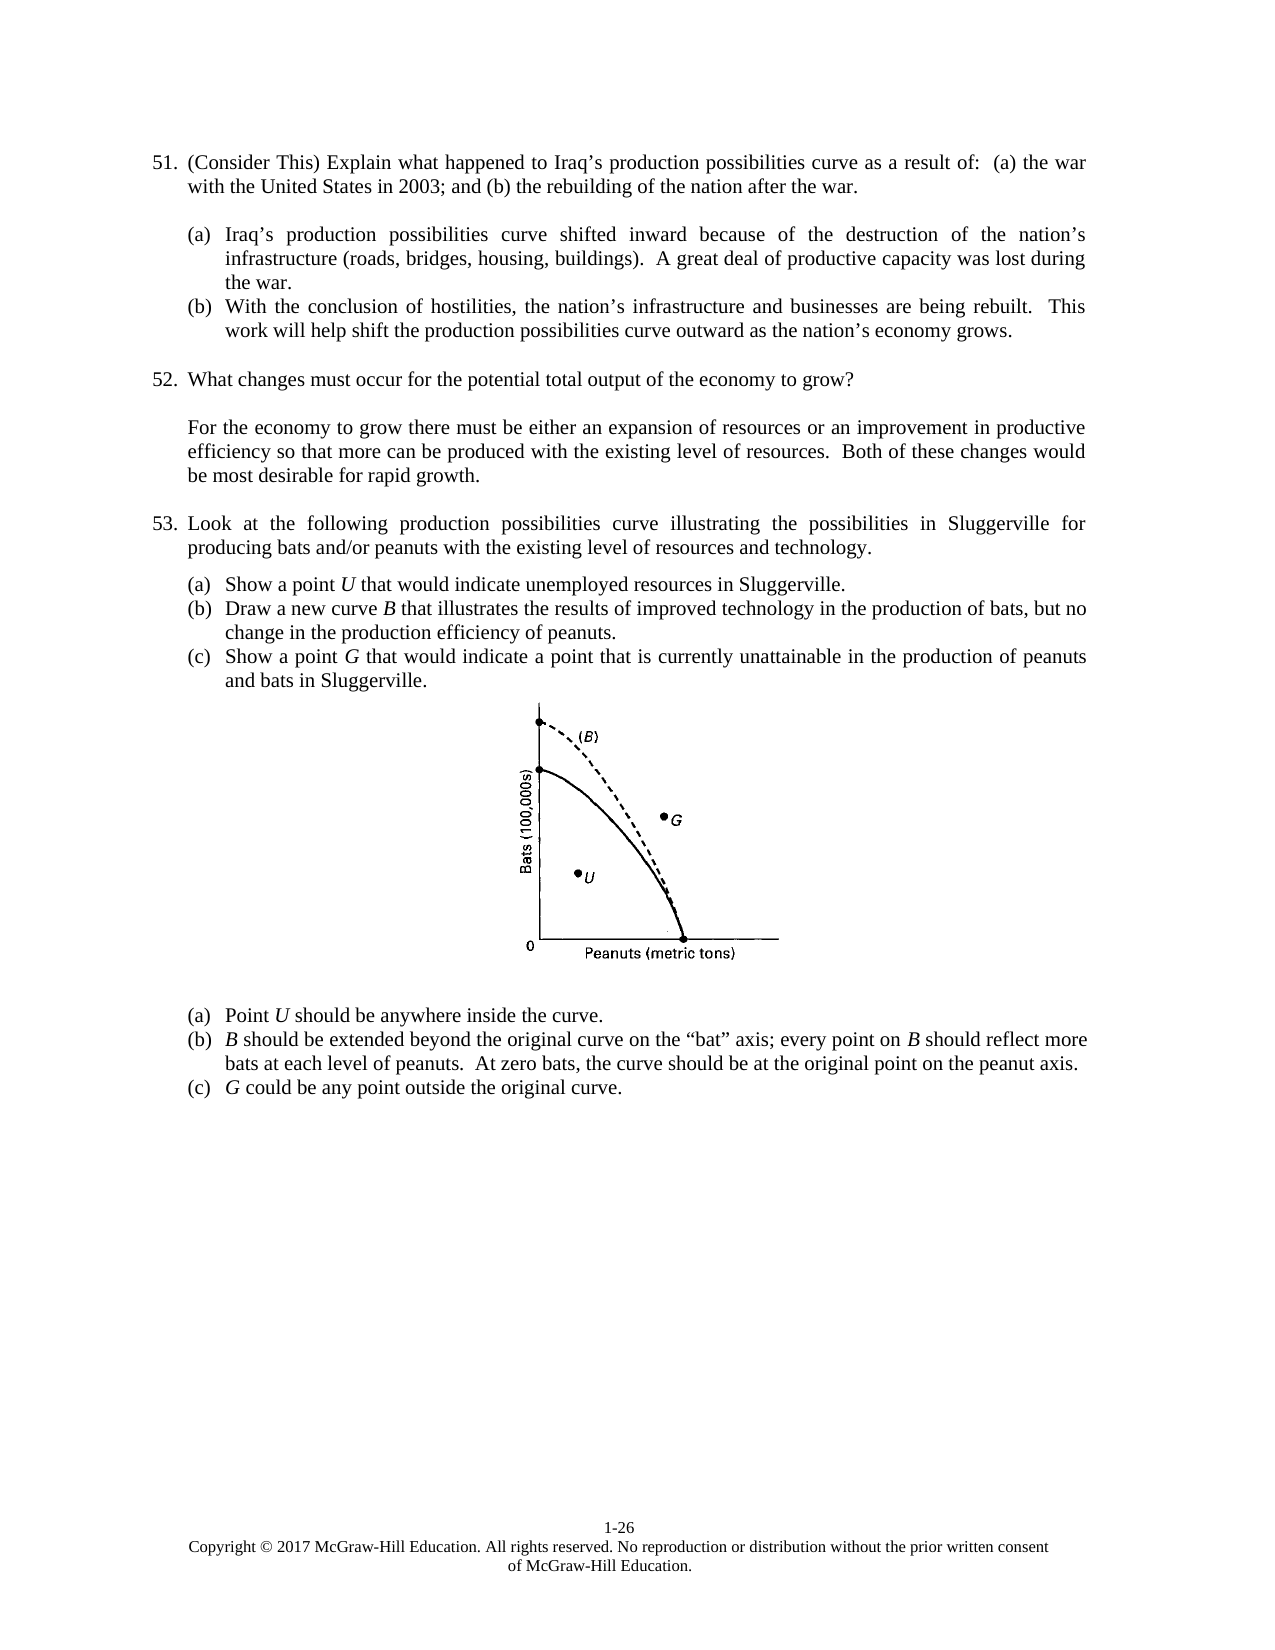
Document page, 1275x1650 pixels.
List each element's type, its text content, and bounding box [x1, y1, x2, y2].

text (b) Draw a new curve B that illustrates the results of improved technology in the production of bats, but no change in the production efficiency of peanuts. [187, 596, 1087, 644]
text For the economy to grow there must be either an expansion of resources or an improvement in productive efficiency so that more can be produced with the existing level of resources. Both of these changes would be most desirable for rapid growth. [150, 415, 1087, 487]
text 52. What changes must occur for the potential total output of the economy to grow? [150, 367, 1087, 391]
text 51. (Consider This) Explain what happened to Iraq’s production possibilities curve as a result of: (a) the war with the United States in 2003; and (b) the rebuilding of the nation after the war. [150, 150, 1087, 198]
text (a) Iraq’s production possibilities curve shifted inward because of the destruction of the nation’s infrastructure (roads, bridges, housing, buildings). A great deal of productive capacity was lost during the war. [187, 222, 1087, 294]
text (c) G could be any point outside the original curve. [187, 1075, 1087, 1099]
picture [477, 691, 798, 991]
text (b) B should be extended beyond the original curve on the “bat” axis; every point on B should reflect more bats at each level of peanuts. At zero bats, the curve should be at the original point on the peanut axis. [187, 1027, 1087, 1075]
text (a) Show a point U that would indicate unemployed resources in Sluggerville. [187, 572, 1087, 596]
text (b) With the conclusion of hostilities, the nation’s infrastructure and businesses are being rebuilt. This work will help shift the production possibilities curve outward as the nation’s economy grows. [187, 294, 1087, 342]
text (a) Point U should be anywhere inside the curve. [187, 1002, 1087, 1027]
text (c) Show a point G that would indicate a point that is currently unattainable in the production of peanuts and bats in Sluggerville. [187, 644, 1087, 692]
text 53. Look at the following production possibilities curve illustrating the possibilities in Sluggerville for producing bats and/or peanuts with the existing level of resources and technology. [150, 511, 1087, 559]
